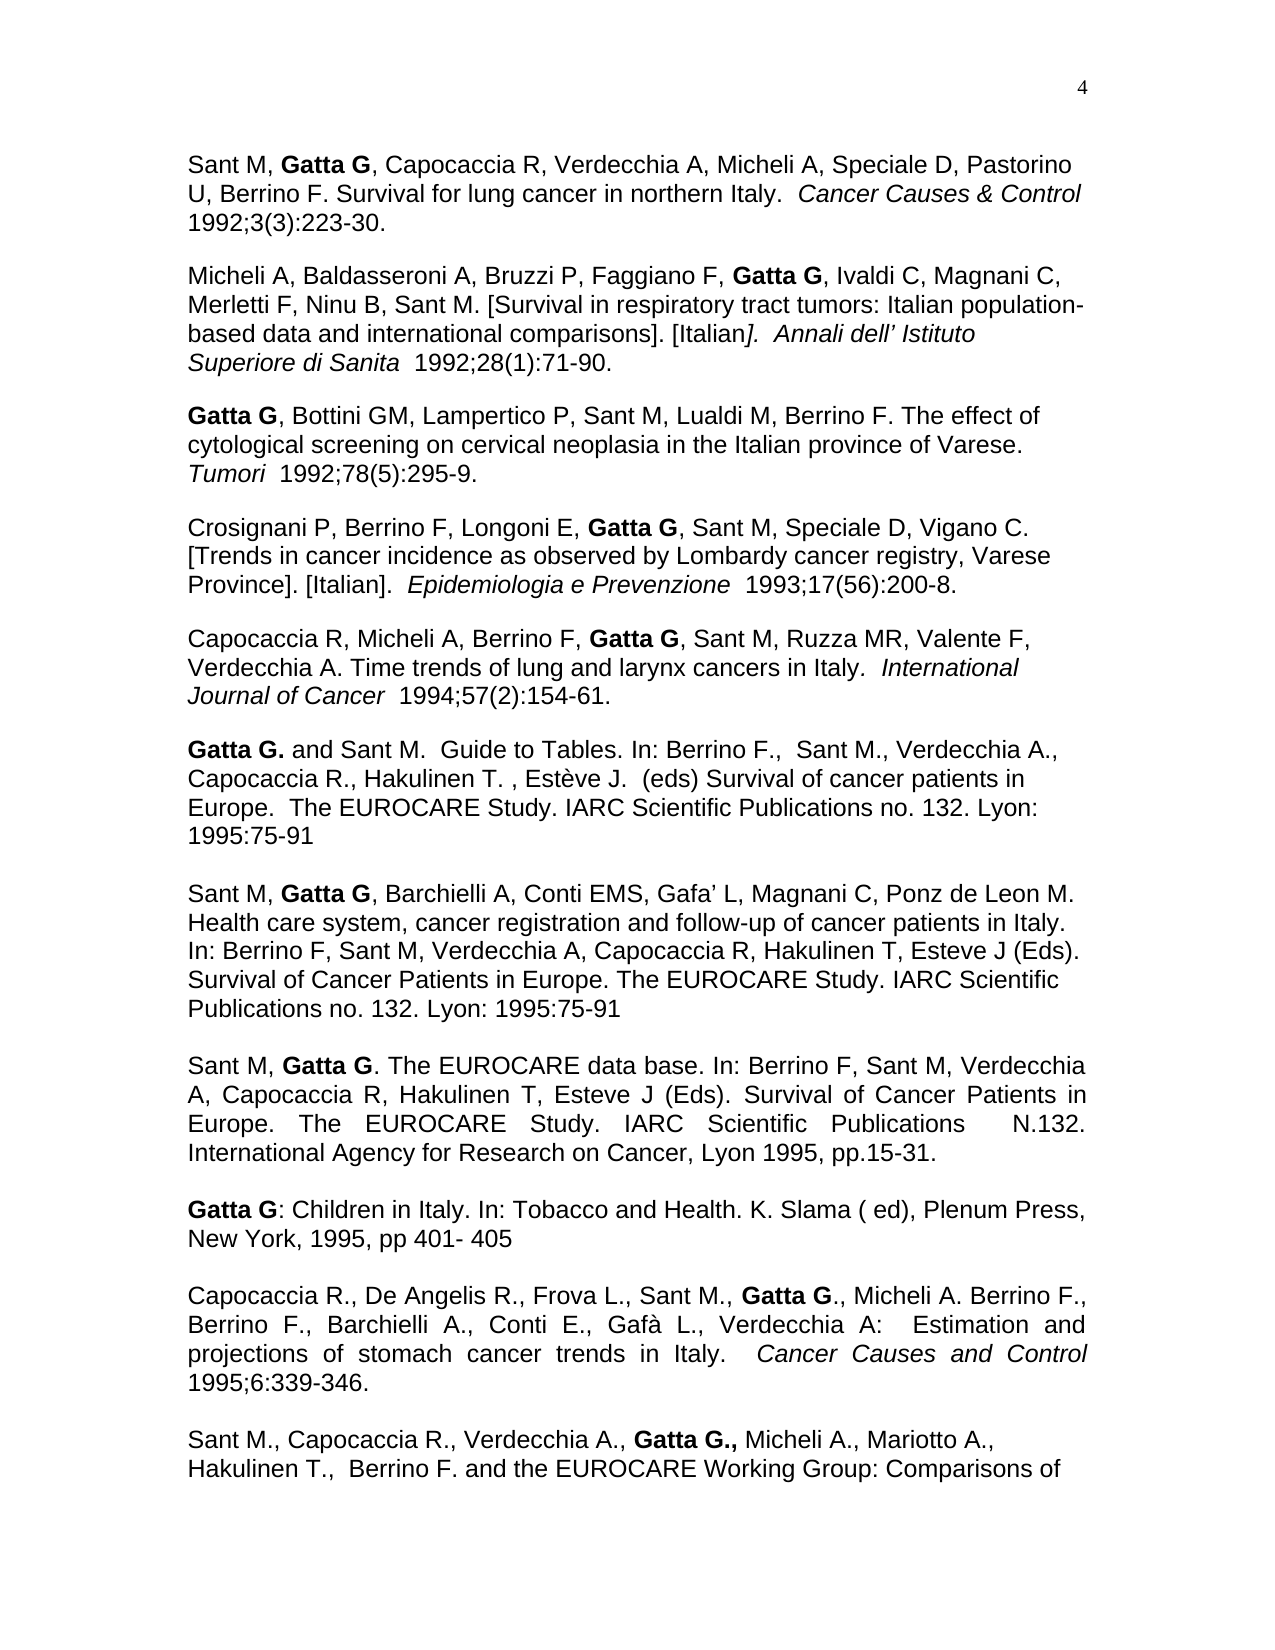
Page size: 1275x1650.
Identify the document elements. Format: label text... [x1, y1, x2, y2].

text Capocaccia R, Micheli F, Gatta G, Sant M, Ruzza MR, Valente F, Verdecchia A. Time trends of lung and larynx cancers in Italy. International Journal of Cancer 1994;57(2):154-61. [187, 624, 1087, 710]
text Micheli A, Baldasseroni A, Bruzzi P, Faggiano F, Gatta G, Ivaldi C, Magnani C, Merletti F, Ninu B, Sant M. [Survival in respiratory tract tumors: Italian population-based data and international comparisons]. [Italian]. Annali dell’ Istituto Superiore di Sanita 1992;28(1):71-90. [187, 261, 1087, 376]
text Gatta G: Children in Italy. In: Tobacco and Health. K. Slama ( ed), Plenum Press, New York, 1995, pp 401- 405 [187, 1195, 1087, 1252]
text Capocaccia R., De Angelis R., Frova L., Sant M., Gatta G., Micheli A. Berrino F., Berrino F., Barchielli A., Conti E., Gafà L., Verdecchia A: Estimation and projections of stomach cancer trends in Italy. Cancer Causes and Control 1995;6:339-346. [187, 1281, 1087, 1396]
text Gatta G. and Sant M. Guide to Tables. In: Berrino F., Sant M., Verdecchia A., Capocaccia R., Hakulinen T. , Estève J. (eds) Survival of cancer patients in . The EUROCARE Study. IARC Scientific Publications no. 132. : 1995:75-91 [187, 735, 1087, 850]
text Sant M, Gatta G. The EUROCARE data base. In: Berrino F, Sant M, Verdecchia A, Capocaccia R, Hakulinen T, Esteve J (Eds). Survival of Cancer Patients in Europe. The EUROCARE Study. IARC Scientific Publications N.132. International Agency for Research on Cancer, Lyon 1995, pp.15-31. [187, 1051, 1087, 1166]
text Sant M, Gatta G, Capocaccia R, Verdecchia A, Micheli A, Speciale D, Pastorino U, Berrino F. Survival for lung cancer in northern Italy. Cancer Causes & Control 1992;3(3):223-30. [187, 150, 1087, 236]
text Gatta G, Bottini GM, Lampertico P, Sant M, Lualdi M, Berrino F. The effect of cytological screening on cervical neoplasia in the Italian province of Varese. Tumori 1992;78(5):295-9. [187, 401, 1087, 487]
text Sant M, Gatta G, Barchielli A, Conti EMS, Gafa’ L, Magnani C, Ponz de Leon M. Health care system, cancer registration and follow-up of cancer patients in Italy. In: Berrino F, Sant M, Verdecchia A, Capocaccia R, Hakulinen T, Esteve J (Eds). Survival of Cancer Patients in Europe. The EUROCARE Study. IARC Scientific Publications no. 132. Lyon: 1995:75-91 [187, 879, 1087, 1022]
text Crosignani P, Berrino F, Longoni E, Gatta G, Sant M, Speciale D, Vigano C. [Trends in cancer incidence as observed by Lombardy cancer registry, Varese Province]. [Italian]. Epidemiologia e Prevenzione 1993;17(56):200-8. [187, 512, 1087, 599]
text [187, 1425, 1087, 1482]
